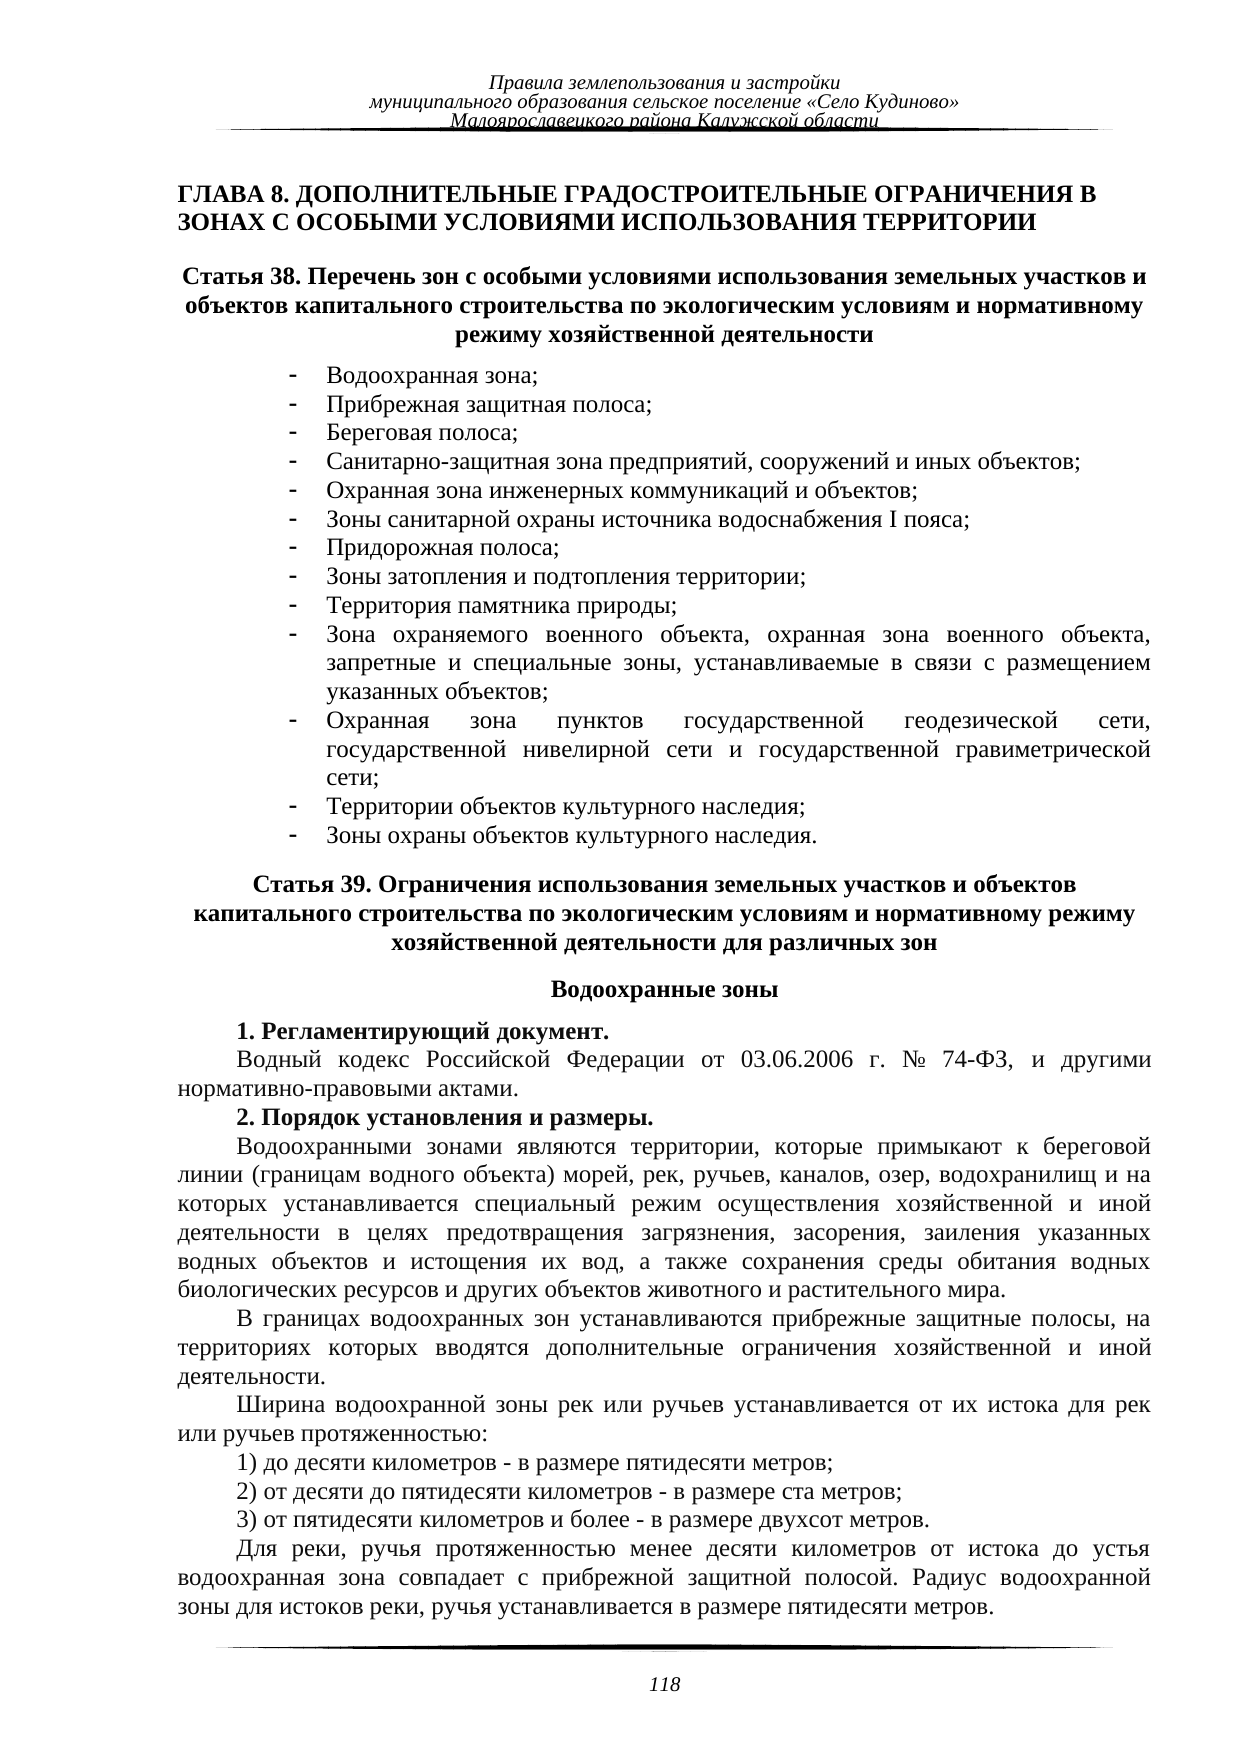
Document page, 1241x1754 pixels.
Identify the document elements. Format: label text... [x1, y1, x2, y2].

subtitle Глава 8. Дополнительные градостроительные ограничения в зонах с особыми условиями использования территории [177, 179, 1152, 236]
list Зоны охраны объектов культурного наследия. [288, 820, 1152, 849]
list Территории объектов культурного наследия; [288, 791, 1152, 820]
list Береговая полоса; [288, 417, 1152, 446]
list Охранная зона пунктов государственной геодезической сети, государственной нивелирной сети и государственной гравиметрической сети; [288, 705, 1152, 791]
list Территория памятника природы; [288, 590, 1152, 619]
subtitle Статья 39. Ограничения использования земельных участков и объектов капитального строительства по экологическим условиям и нормативному режиму хозяйственной деятельности для различных зон [177, 869, 1152, 956]
list Зоны санитарной охраны источника водоснабжения I пояса; [288, 504, 1152, 532]
list Зоны затопления и подтопления территории; [288, 561, 1152, 590]
text Ширина водоохранной зоны рек или ручьев устанавливается от их истока для рек или ручьев протяженностью: [177, 1389, 1152, 1447]
list Придорожная полоса; [288, 532, 1152, 561]
text 1) до десяти километров - в размере пятидесяти метров; [177, 1447, 1152, 1476]
list Зона охраняемого военного объекта, охранная зона военного объекта, запретные и специальные зоны, устанавливаемые в связи с размещением указанных объектов; [288, 619, 1152, 705]
text 2) от десяти до пятидесяти километров - в размере ста метров; [177, 1476, 1152, 1504]
text Водоохранные зоны [177, 974, 1152, 1003]
text Водный кодекс Российской Федерации от 03.06.2006 г. № 74-ФЗ, и другими нормативно-правовыми актами. [177, 1044, 1152, 1102]
list Водоохранная зона; [288, 360, 1152, 389]
text 3) от пятидесяти километров и более - в размере двухсот метров. [177, 1504, 1152, 1533]
subtitle Статья 38. Перечень зон с особыми условиями использования земельных участков и объектов капитального строительства по экологическим условиям и нормативному режиму хозяйственной деятельности [177, 261, 1152, 347]
text Для реки, ручья протяженностью менее десяти километров от истока до устья водоохранная зона совпадает с прибрежной защитной полосой. Радиус водоохранной зоны для истоков реки, ручья устанавливается в размере пятидесяти метров. [177, 1533, 1152, 1619]
picture [215, 1643, 1113, 1652]
text В границах водоохранных зон устанавливаются прибрежные защитные полосы, на территориях которых вводятся дополнительные ограничения хозяйственной и иной деятельности. [177, 1303, 1152, 1389]
list Прибрежная защитная полоса; [288, 389, 1152, 417]
text 1. Регламентирующий документ. [177, 1016, 1152, 1044]
text Водоохранными зонами являются территории, которые примыкают к береговой линии (границам водного объекта) морей, рек, ручьев, каналов, озер, водохранилищ и на которых устанавливается специальный режим осуществления хозяйственной и иной деятельности в целях предотвращения загрязнения, засорения, заиления указанных водных объектов и истощения их вод, а также сохранения среды обитания водных биологических ресурсов и других объектов животного и растительного мира. [177, 1131, 1152, 1303]
list Охранная зона инженерных коммуникаций и объектов; [288, 475, 1152, 504]
list Санитарно-защитная зона предприятий, сооружений и иных объектов; [288, 446, 1152, 475]
picture [215, 125, 1113, 134]
text 2. Порядок установления и размеры. [177, 1102, 1152, 1131]
